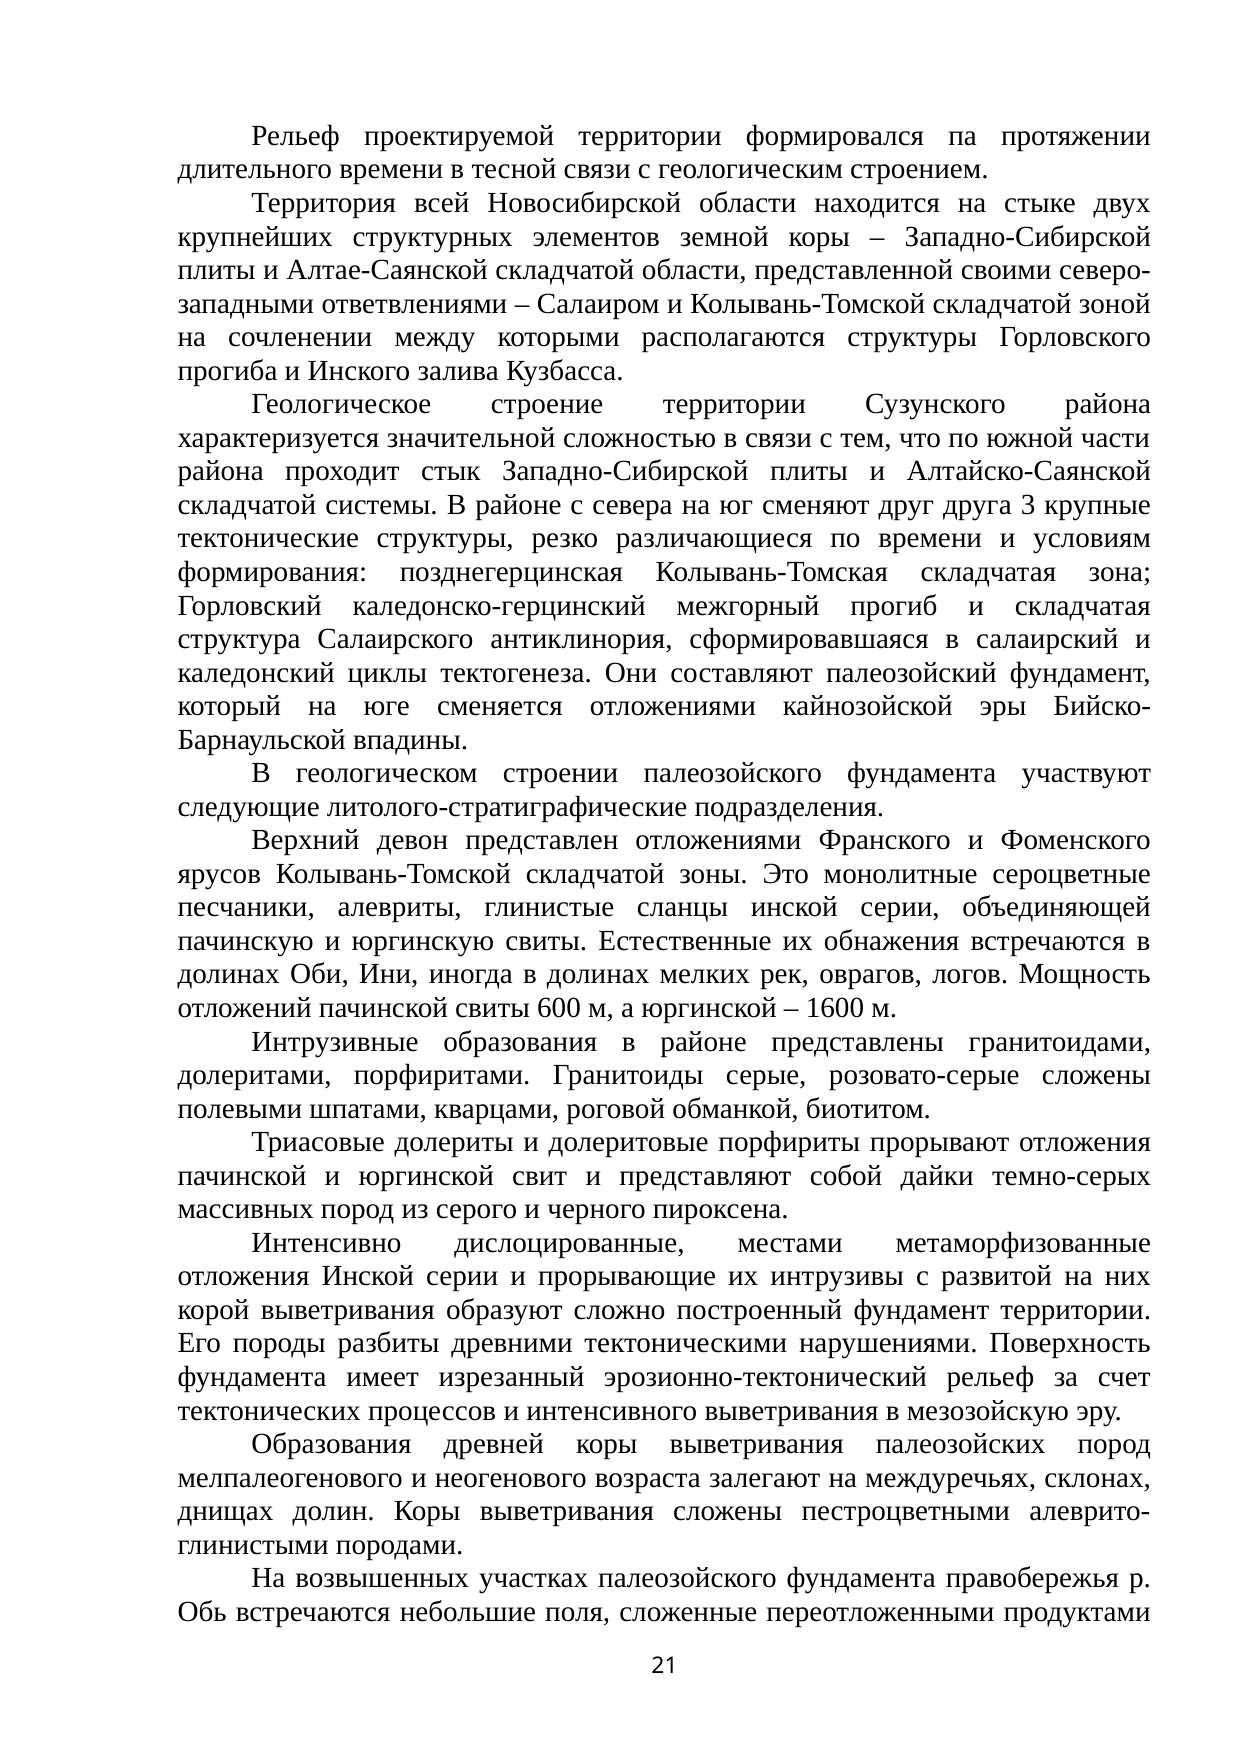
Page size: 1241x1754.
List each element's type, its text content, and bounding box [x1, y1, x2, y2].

text Геологическое строение территории Сузунского района характеризуется значительной сложностью в связи с тем, что по южной части района проходит стык Западно-Сибирской плиты и Алтайско-Саянской складчатой системы. В районе с севера на юг сменяют друг друга 3 крупные тектонические структуры, резко различающиеся по времени и условиям формирования: позднегерцинская Колывань-Томская складчатая зона; Горловский каледонско-герцинский межгорный прогиб и складчатая структура Салаирского антиклинория, сформировавшаяся в салаирский и каледонский циклы тектогенеза. Они составляют палеозойский фундамент, который на юге сменяется отложениями кайнозойской эры Бийско-Барнаульской впадины. [177, 386, 1152, 755]
text Триасовые долериты и долеритовые порфириты прорывают отложения пачинской и юргинской свит и представляют собой дайки темно-серых массивных пород из серого и черного пироксена. [177, 1124, 1152, 1225]
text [177, 1560, 1152, 1627]
text В геологическом строении палеозойского фундамента участвуют следующие литолого-стратиграфические подразделения. [177, 755, 1152, 822]
text Верхний девон представлен отложениями Франского и Фоменского ярусов Колывань-Томской складчатой зоны. Это монолитные сероцветные песчаники, алевриты, глинистые сланцы инской серии, объединяющей пачинскую и юргинскую свиты. Естественные их обнажения встречаются в долинах Оби, Ини, иногда в долинах мелких рек, оврагов, логов. Мощность отложений пачинской свиты 600 м, а юргинской – 1600 м. [177, 822, 1152, 1024]
text Интенсивно дислоцированные, местами метаморфизованные отложения Инской серии и прорывающие их интрузивы с развитой на них корой выветривания образуют сложно построенный фундамент территории. Его породы разбиты древними тектоническими нарушениями. Поверхность фундамента имеет изрезанный эрозионно-тектонический рельеф за счет тектонических процессов и интенсивного выветривания в мезозойскую эру. [177, 1225, 1152, 1426]
text Рельеф проектируемой территории формировался па протяжении длительного времени в тесной связи с геологическим строением. [177, 118, 1152, 185]
text Образования древней коры выветривания палеозойских пород мелпалеогенового и неогенового возраста залегают на междуречьях, склонах, днищах долин. Коры выветривания сложены пестроцветными алеврито-глинистыми породами. [177, 1426, 1152, 1560]
text Интрузивные образования в районе представлены гранитоидами, долеритами, порфиритами. Гранитоиды серые, розовато-серые сложены полевыми шпатами, кварцами, роговой обманкой, биотитом. [177, 1024, 1152, 1124]
text Территория всей Новосибирской области находится на стыке двух крупнейших структурных элементов земной коры – Западно-Сибирской плиты и Алтае-Саянской складчатой области, представленной своими северо-западными ответвлениями – Салаиром и Колывань-Томской складчатой зоной на сочленении между которыми располагаются структуры Горловского прогиба и Инского залива Кузбасса. [177, 185, 1152, 386]
